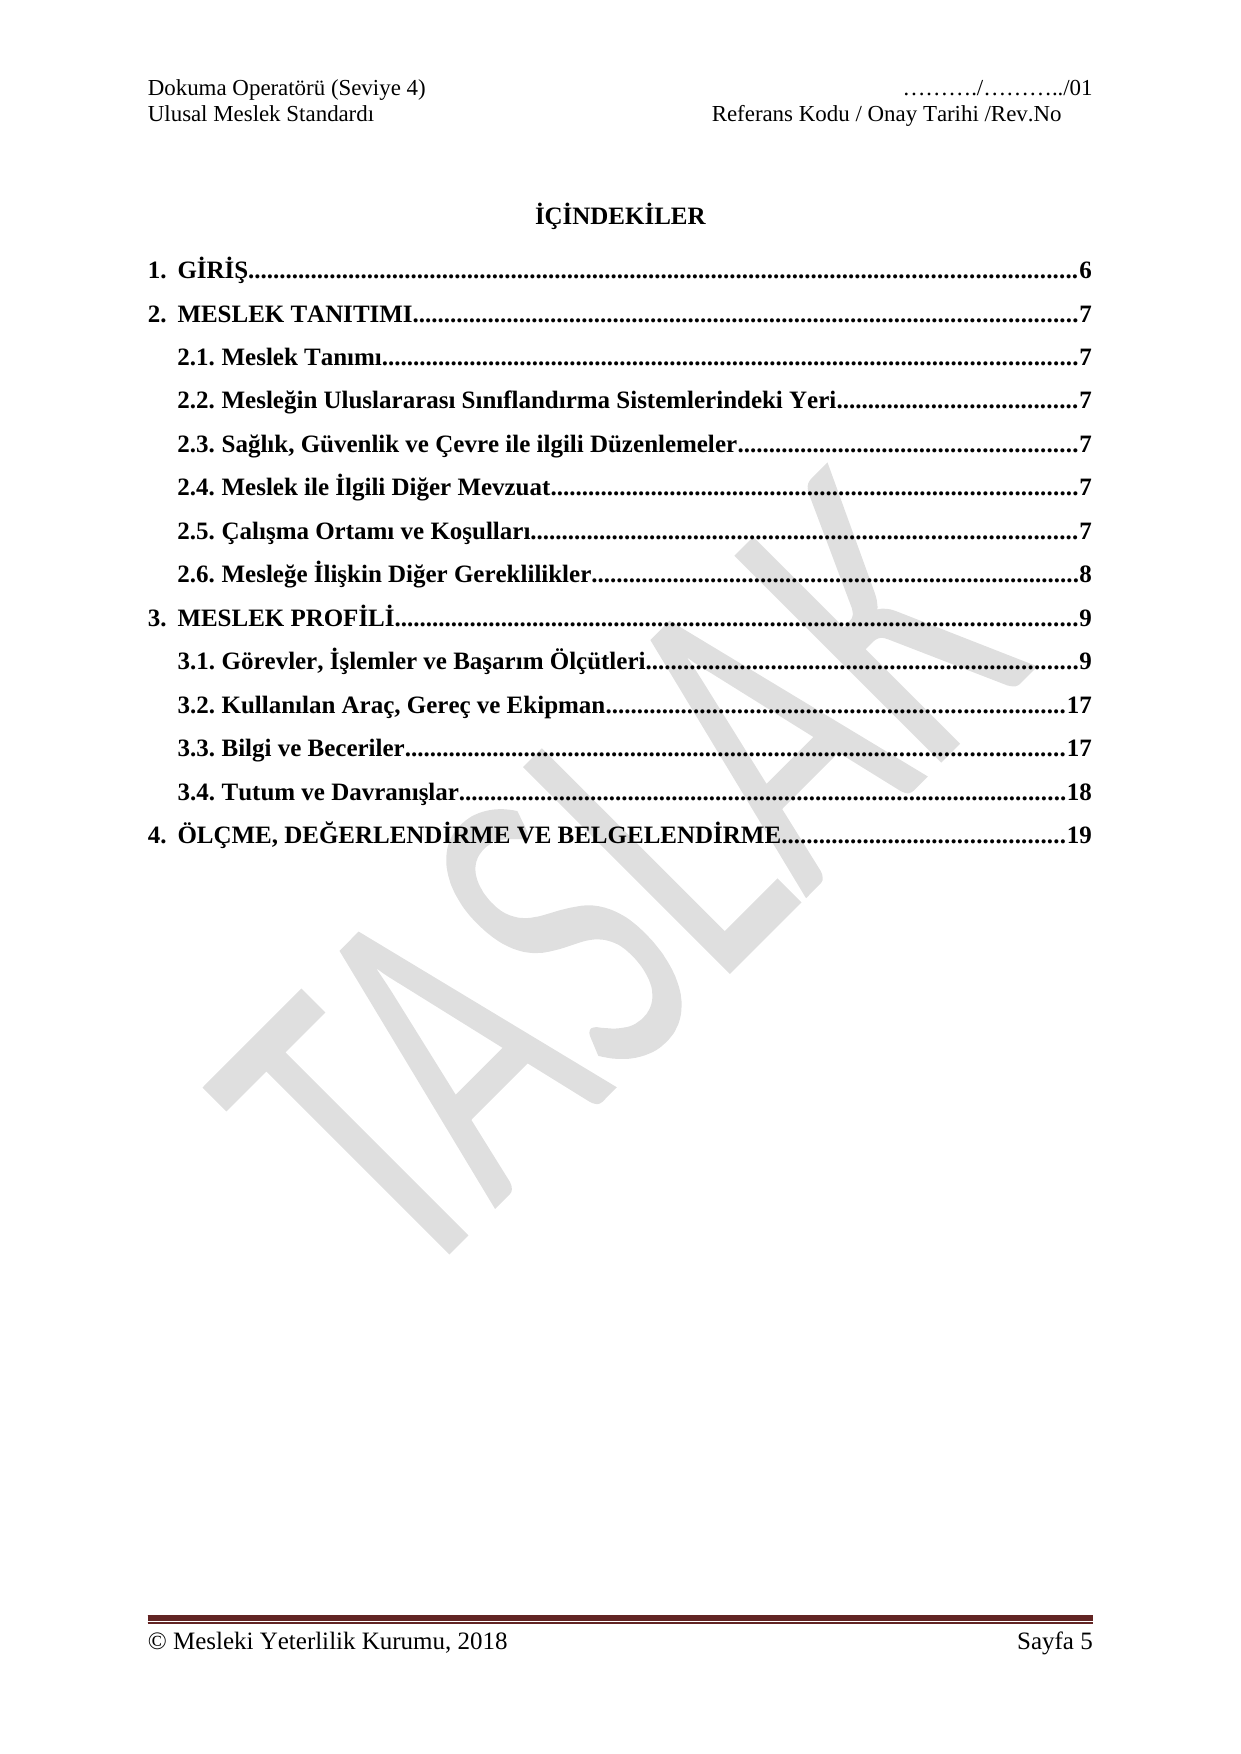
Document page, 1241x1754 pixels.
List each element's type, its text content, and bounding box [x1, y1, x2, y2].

text 4. ÖLÇME, DEĞERLENDİRME VE BELGELENDİRME 19 [148, 820, 1093, 849]
text 3.3. Bilgi ve Beceriler 17 [148, 733, 1093, 762]
text 2.1. Meslek Tanımı 7 [177, 342, 1093, 371]
text 2. MESLEK TANITIMI 7 [148, 299, 1093, 327]
text İÇİNDEKİLER [148, 201, 1093, 230]
text 3.1. Görevler, İşlemler ve Başarım Ölçütleri 9 [148, 646, 1093, 675]
text 2.2. Mesleğin Uluslararası Sınıflandırma Sistemlerindeki Yeri 7 [177, 386, 1093, 414]
text 3. MESLEK PROFİLİ 9 [148, 603, 1093, 632]
text 2.5. Çalışma Ortamı ve Koşulları 7 [177, 516, 1093, 545]
text 2.4. Meslek ile İlgili Diğer Mevzuat 7 [177, 472, 1093, 501]
text 1. GİRİŞ 6 [148, 255, 1093, 284]
text 3.4. Tutum ve Davranışlar 18 [148, 777, 1093, 805]
text 2.6. Mesleğe İlişkin Diğer Gereklilikler 8 [177, 559, 1093, 588]
text 3.2. Kullanılan Araç, Gereç ve Ekipman 17 [148, 690, 1093, 718]
text 2.3. Sağlık, Güvenlik ve Çevre ile ilgili Düzenlemeler 7 [177, 429, 1093, 458]
